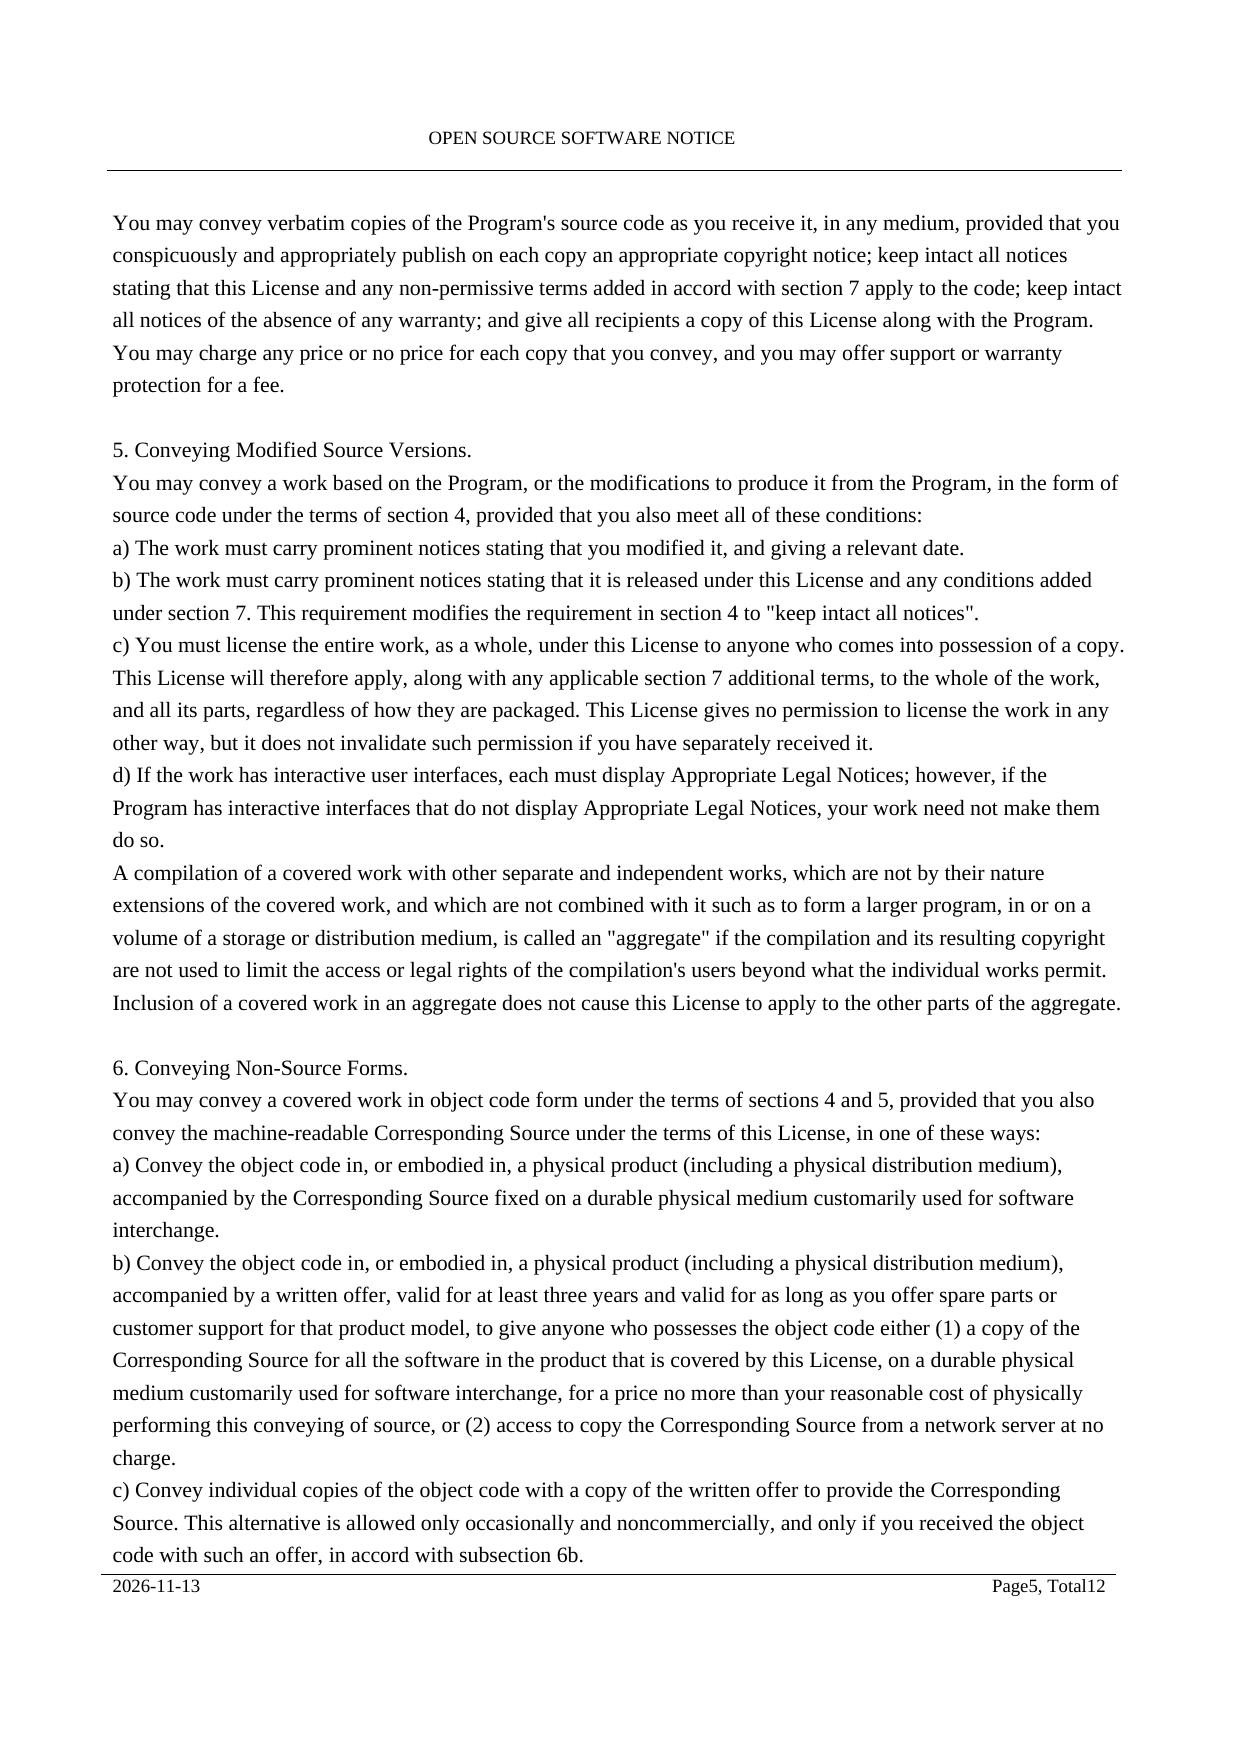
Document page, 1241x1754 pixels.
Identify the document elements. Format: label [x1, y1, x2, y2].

text [112, 206, 1128, 1571]
